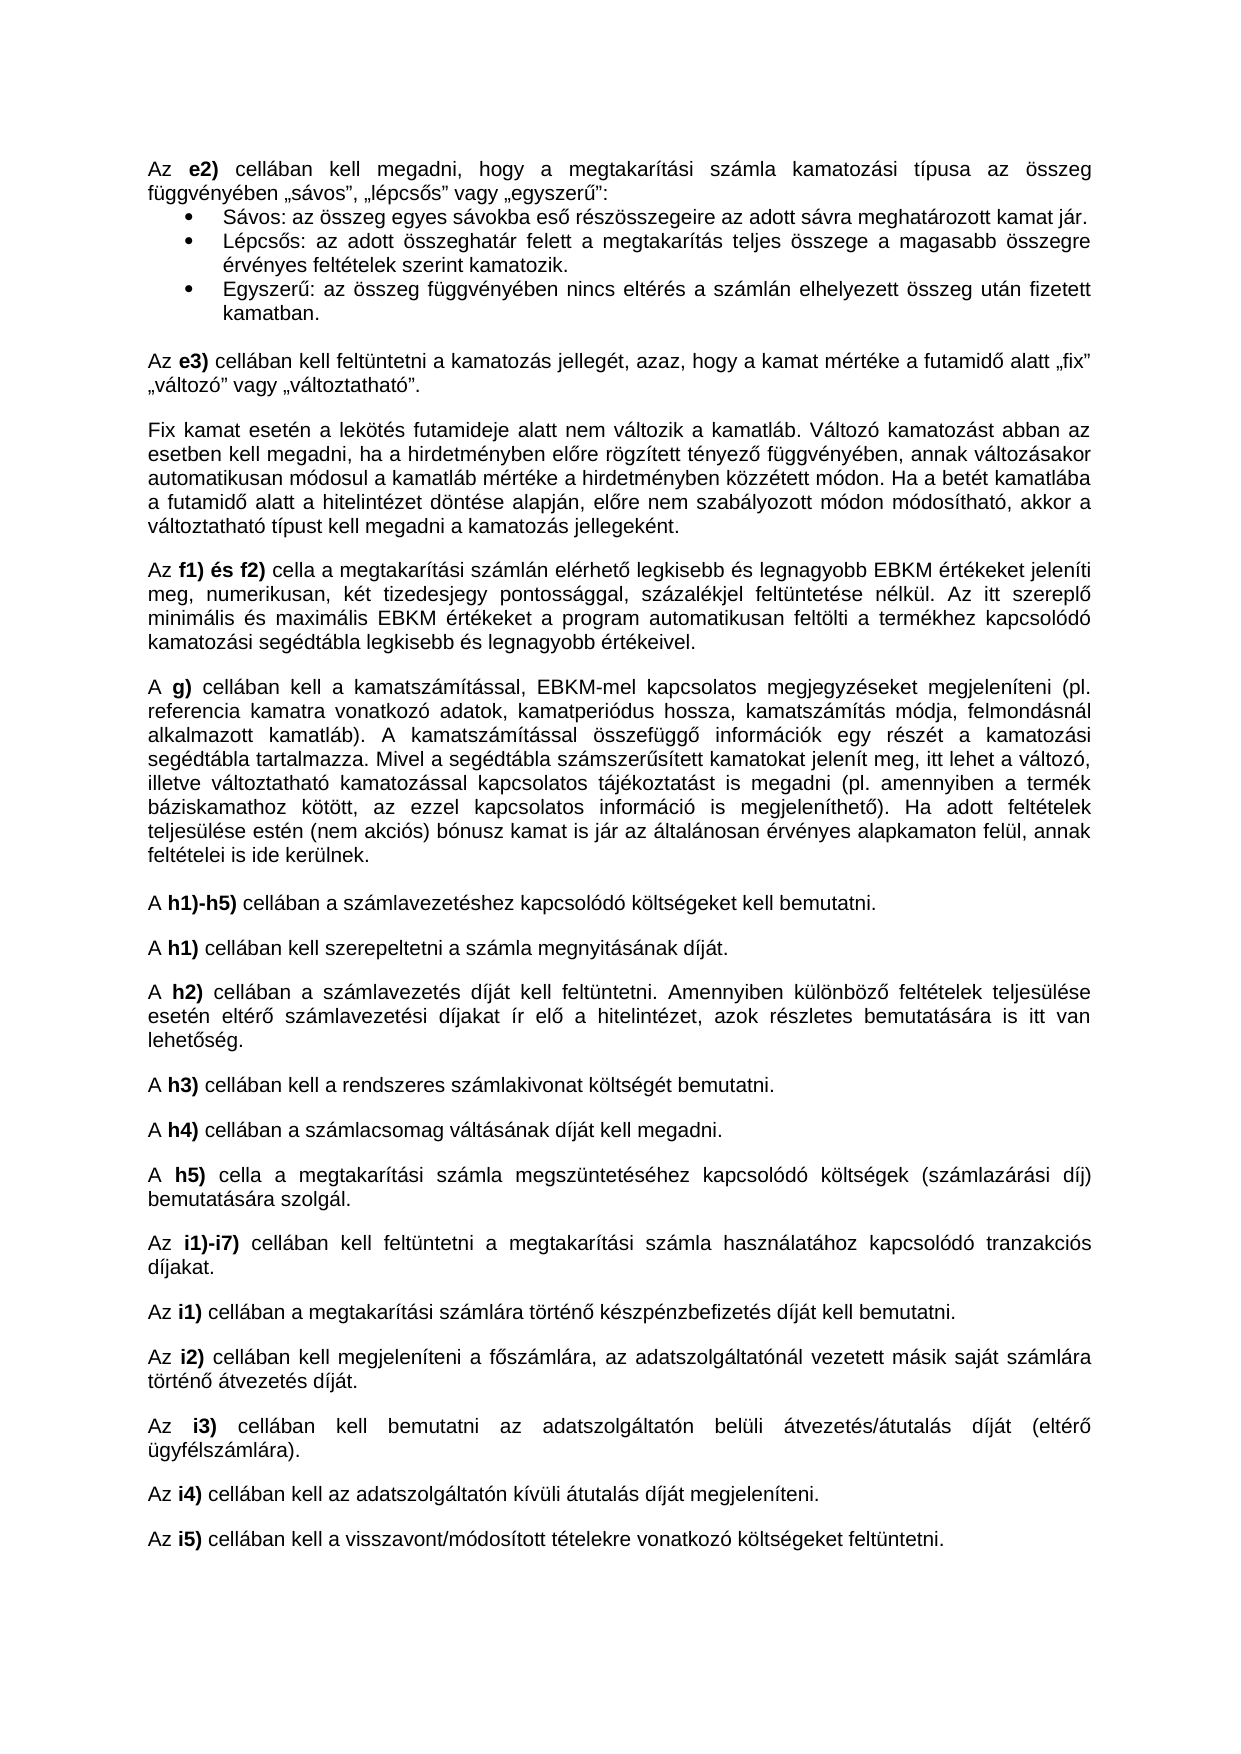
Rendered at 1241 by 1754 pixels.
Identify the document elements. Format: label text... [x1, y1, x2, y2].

list Egyszerű: az összeg függvényében nincs eltérés a számlán elhelyezett összeg után fizetett kamatban. [185, 277, 1092, 325]
text A h5) cella a megtakarítási számla megszüntetéséhez kapcsolódó költségek (számlazárási díj) bemutatására szolgál. [148, 1162, 1092, 1210]
text Az i2) cellában kell megjeleníteni a főszámlára, az adatszolgáltatónál vezetett másik saját számlára történő átvezetés díját. [148, 1345, 1092, 1393]
text A h3) cellában kell a rendszeres számlakivonat költségét bemutatni. [148, 1073, 1092, 1097]
text Az i5) cellában kell a visszavont/módosított tételekre vonatkozó költségeket feltüntetni. [148, 1527, 1092, 1551]
text A g) cellában kell a kamatszámítással, EBKM-mel kapcsolatos megjegyzéseket megjeleníteni (pl. referencia kamatra vonatkozó adatok, kamatperiódus hossza, kamatszámítás módja, felmondásnál alkalmazott kamatláb). A kamatszámítással összefüggő információk egy részét a kamatozási segédtábla tartalmazza. Mivel a segédtábla számszerűsített kamatokat jelenít meg, itt lehet a változó, illetve változtatható kamatozással kapcsolatos tájékoztatást is megadni (pl. amennyiben a termék báziskamathoz kötött, az ezzel kapcsolatos információ is megjeleníthető). Ha adott feltételek teljesülése estén (nem akciós) bónusz kamat is jár az általánosan érvényes alapkamaton felül, annak feltételei is ide kerülnek. [148, 675, 1092, 867]
text A h4) cellában a számlacsomag váltásának díját kell megadni. [148, 1118, 1092, 1142]
text A h1)-h5) cellában a számlavezetéshez kapcsolódó költségeket kell bemutatni. [148, 891, 1092, 914]
text Az f1) és f2) cella a megtakarítási számlán elérhető legkisebb és legnagyobb EBKM értékeket jeleníti meg, numerikusan, két tizedesjegy pontossággal, százalékjel feltüntetése nélkül. Az itt szereplő minimális és maximális EBKM értékeket a program automatikusan feltölti a termékhez kapcsolódó kamatozási segédtábla legkisebb és legnagyobb értékeivel. [148, 558, 1092, 654]
list Lépcsős: az adott összeghatár felett a megtakarítás teljes összege a magasabb összegre érvényes feltételek szerint kamatozik. [185, 229, 1092, 277]
text Fix kamat esetén a lekötés futamideje alatt nem változik a kamatláb. Változó kamatozást abban az esetben kell megadni, ha a hirdetményben előre rögzített tényező függvényében, annak változásakor automatikusan módosul a kamatláb mértéke a hirdetményben közzétett módon. Ha a betét kamatlába a futamidő alatt a hitelintézet döntése alapján, előre nem szabályozott módon módosítható, akkor a változtatható típust kell megadni a kamatozás jellegeként. [148, 418, 1092, 537]
text Az i3) cellában kell bemutatni az adatszolgáltatón belüli átvezetés/átutalás díját (eltérő ügyfélszámlára). [148, 1413, 1092, 1461]
text Az e3) cellában kell feltüntetni a kamatozás jellegét, azaz, hogy a kamat mértéke a futamidő alatt „fix” „változó” vagy „változtatható”. [148, 349, 1092, 397]
text Az i4) cellában kell az adatszolgáltatón kívüli átutalás díját megjeleníteni. [148, 1482, 1092, 1506]
text Az e2) cellában kell megadni, hogy a megtakarítási számla kamatozási típusa az összeg függvényében „sávos”, „lépcsős” vagy „egyszerű”: [148, 157, 1092, 205]
text Az i1)-i7) cellában kell feltüntetni a megtakarítási számla használatához kapcsolódó tranzakciós díjakat. [148, 1231, 1092, 1279]
text Az i1) cellában a megtakarítási számlára történő készpénzbefizetés díját kell bemutatni. [148, 1300, 1092, 1324]
list Sávos: az összeg egyes sávokba eső részösszegeire az adott sávra meghatározott kamat jár. [185, 205, 1092, 229]
text A h1) cellában kell szerepeltetni a számla megnyitásának díját. [148, 935, 1092, 959]
text A h2) cellában a számlavezetés díját kell feltüntetni. Amennyiben különböző feltételek teljesülése esetén eltérő számlavezetési díjakat ír elő a hitelintézet, azok részletes bemutatására is itt van lehetőség. [148, 980, 1092, 1052]
